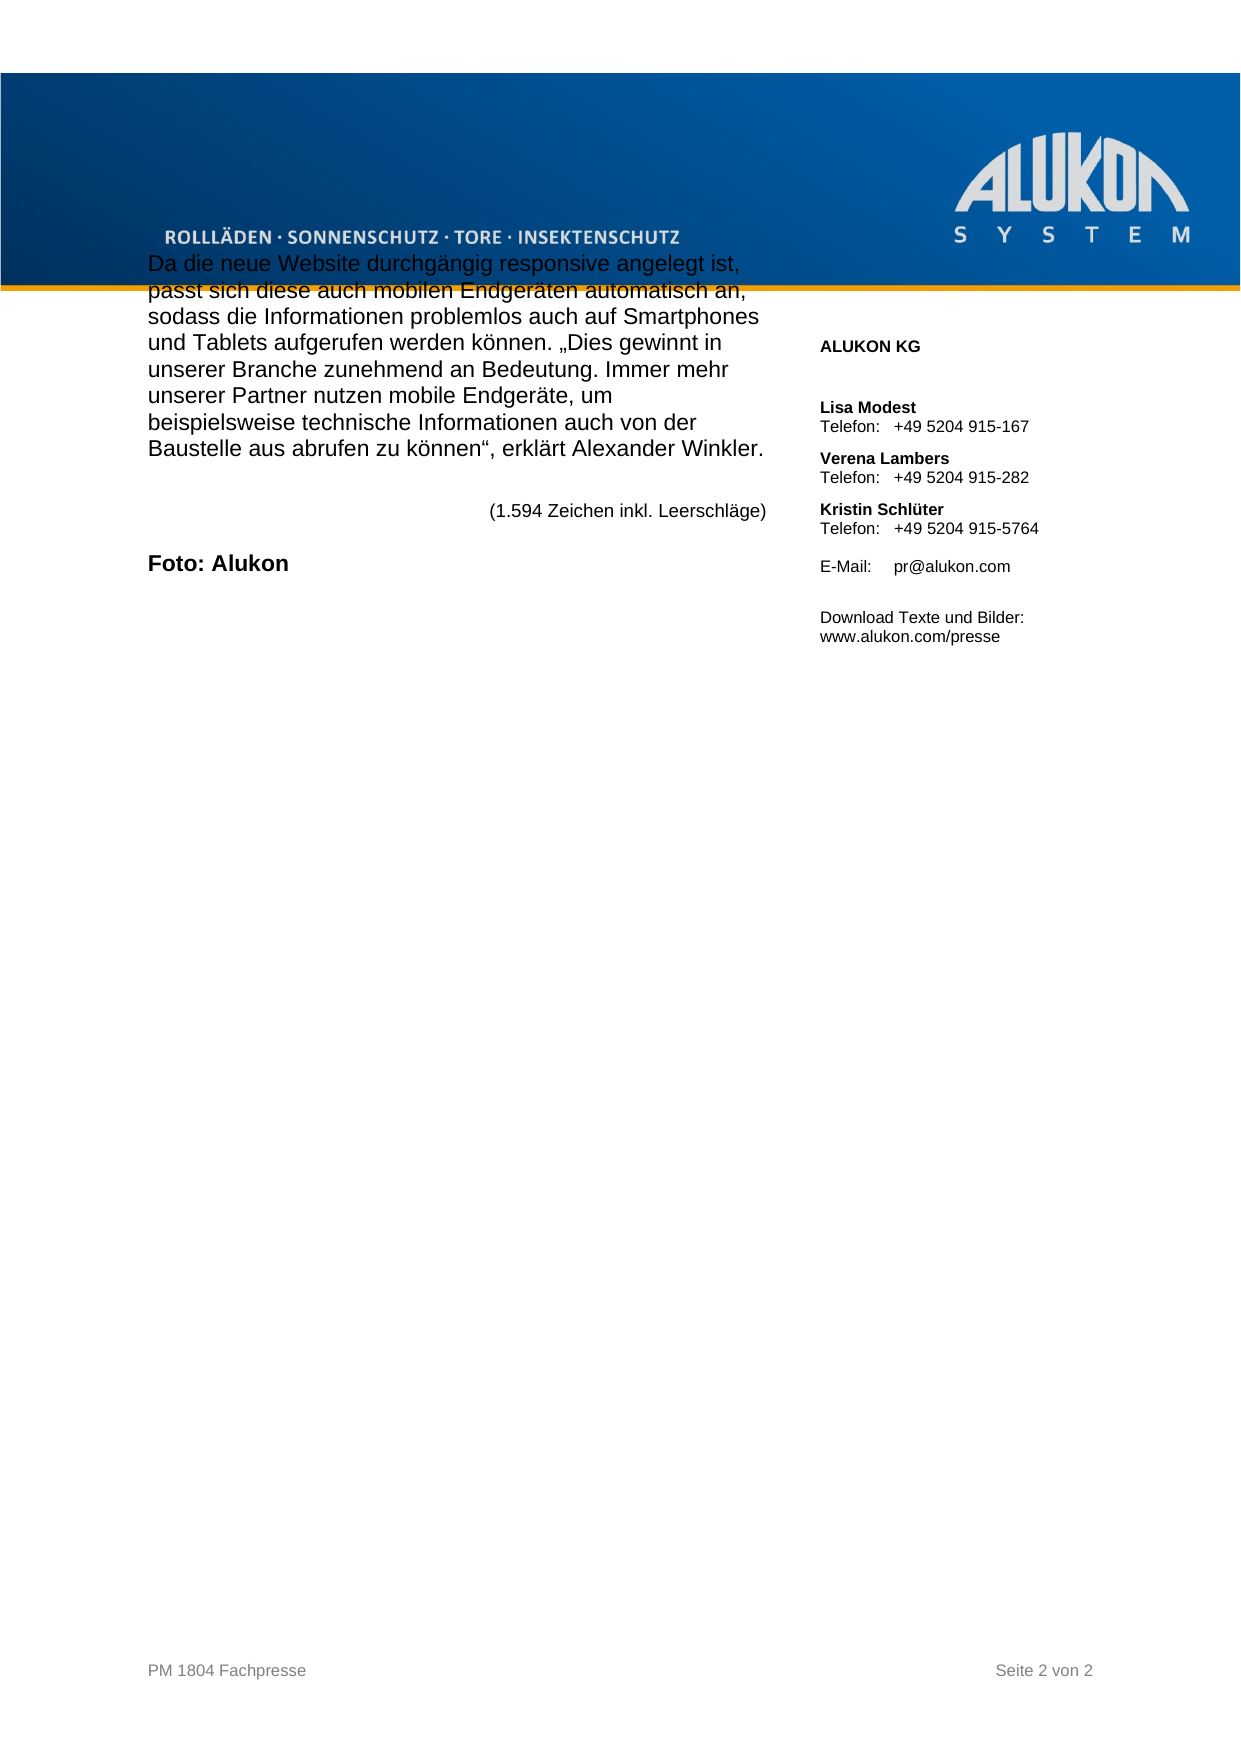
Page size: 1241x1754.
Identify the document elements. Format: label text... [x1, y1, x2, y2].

text Da die neue Website durchgängig responsive angelegt ist, passt sich diese auch mobilen Endgeräten automatisch an, sodass die Informationen problemlos auch auf Smartphones und Tablets aufgerufen werden können. „Dies gewinnt in unserer Branche zunehmend an Bedeutung. Immer mehr unserer Partner nutzen mobile Endgeräte, um beispielsweise technische Informationen auch von der Baustelle aus abrufen zu können“, erklärt Alexander Winkler. [148, 250, 766, 461]
picture [0, 73, 1241, 336]
text (1.594 Zeichen inkl. Leerschläge) [148, 500, 766, 522]
text Foto: Alukon [148, 550, 1171, 577]
